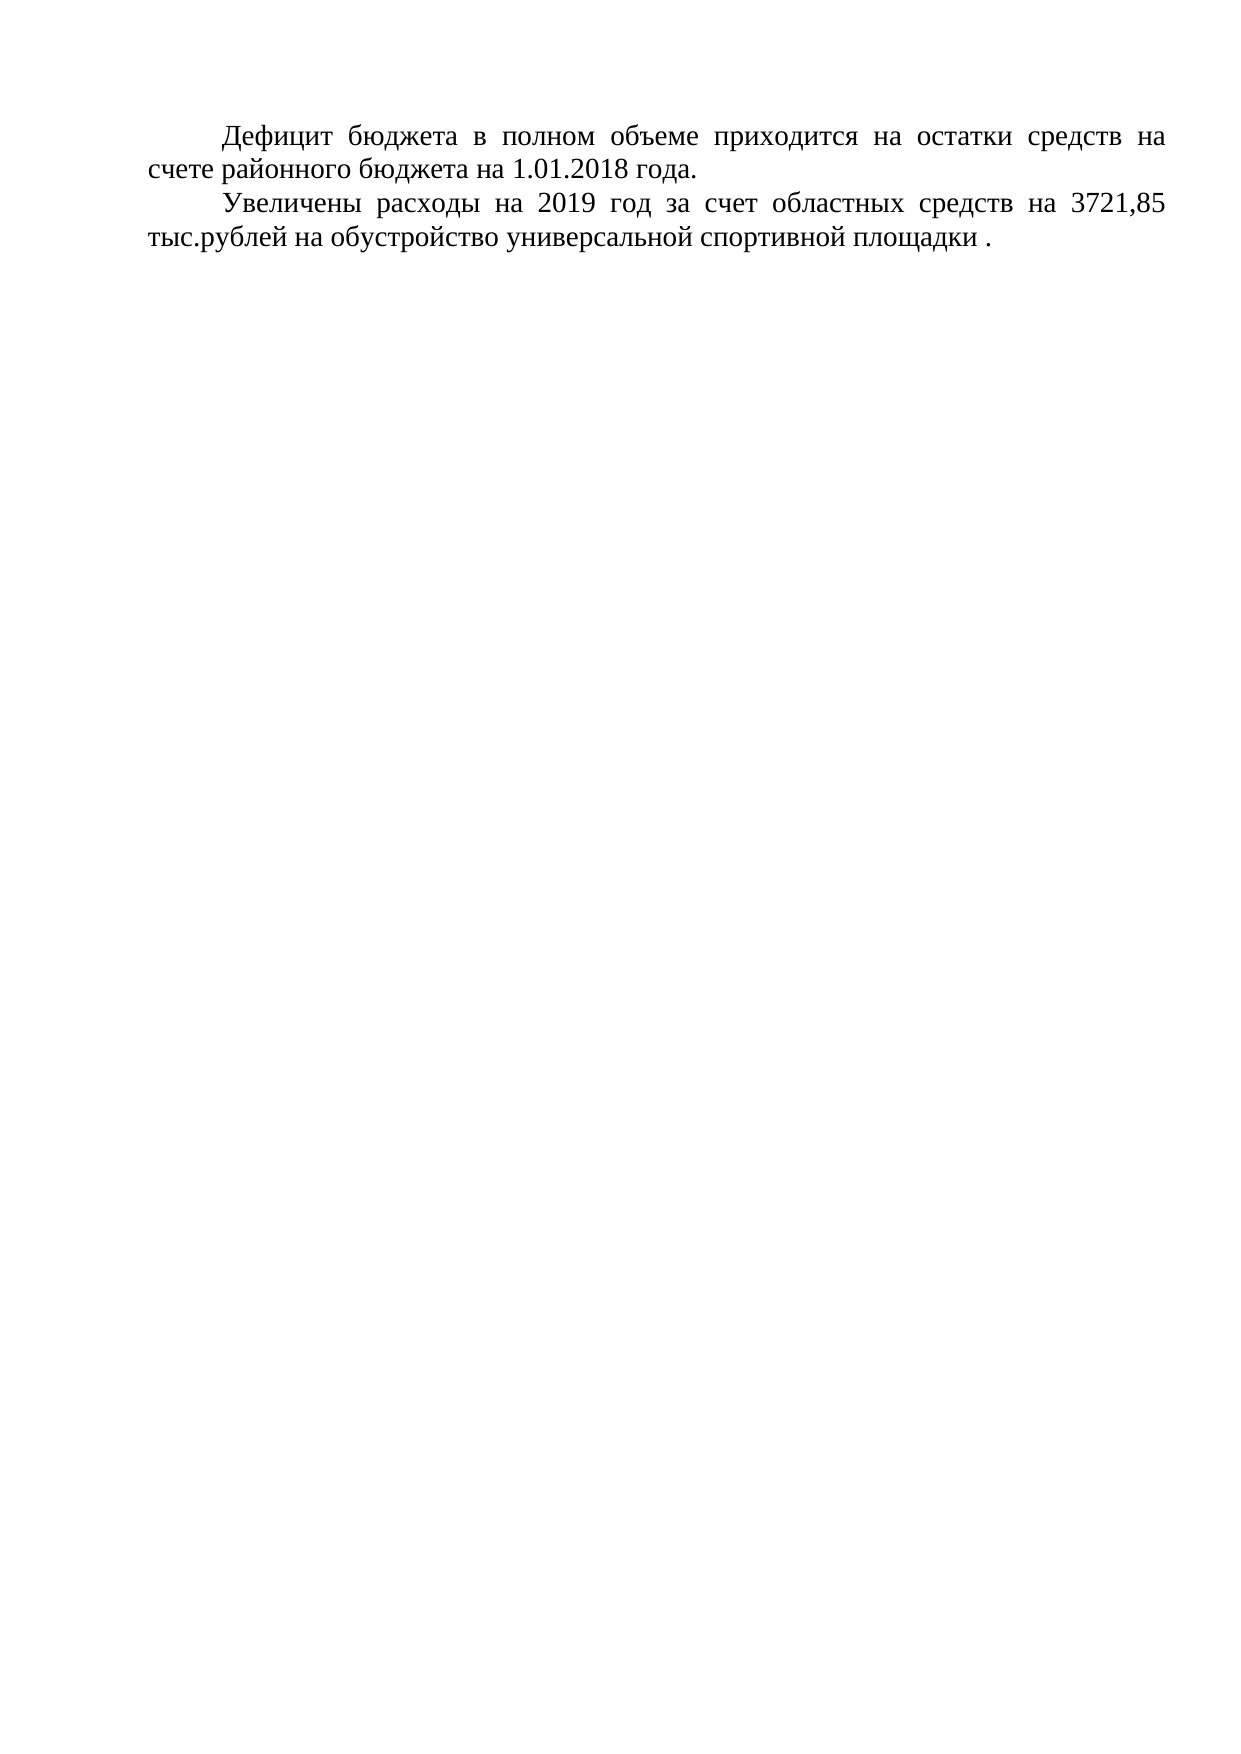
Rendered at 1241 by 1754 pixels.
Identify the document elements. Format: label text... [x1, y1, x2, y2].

text Увеличены расходы на 2019 год за счет областных средств на 3721,85 тыс.рублей на обустройство универсальной спортивной площадки . [148, 185, 1166, 252]
text Дефицит бюджета в полном объеме приходится на остатки средств на счете районного бюджета на 1.01.2018 года. [148, 118, 1166, 185]
